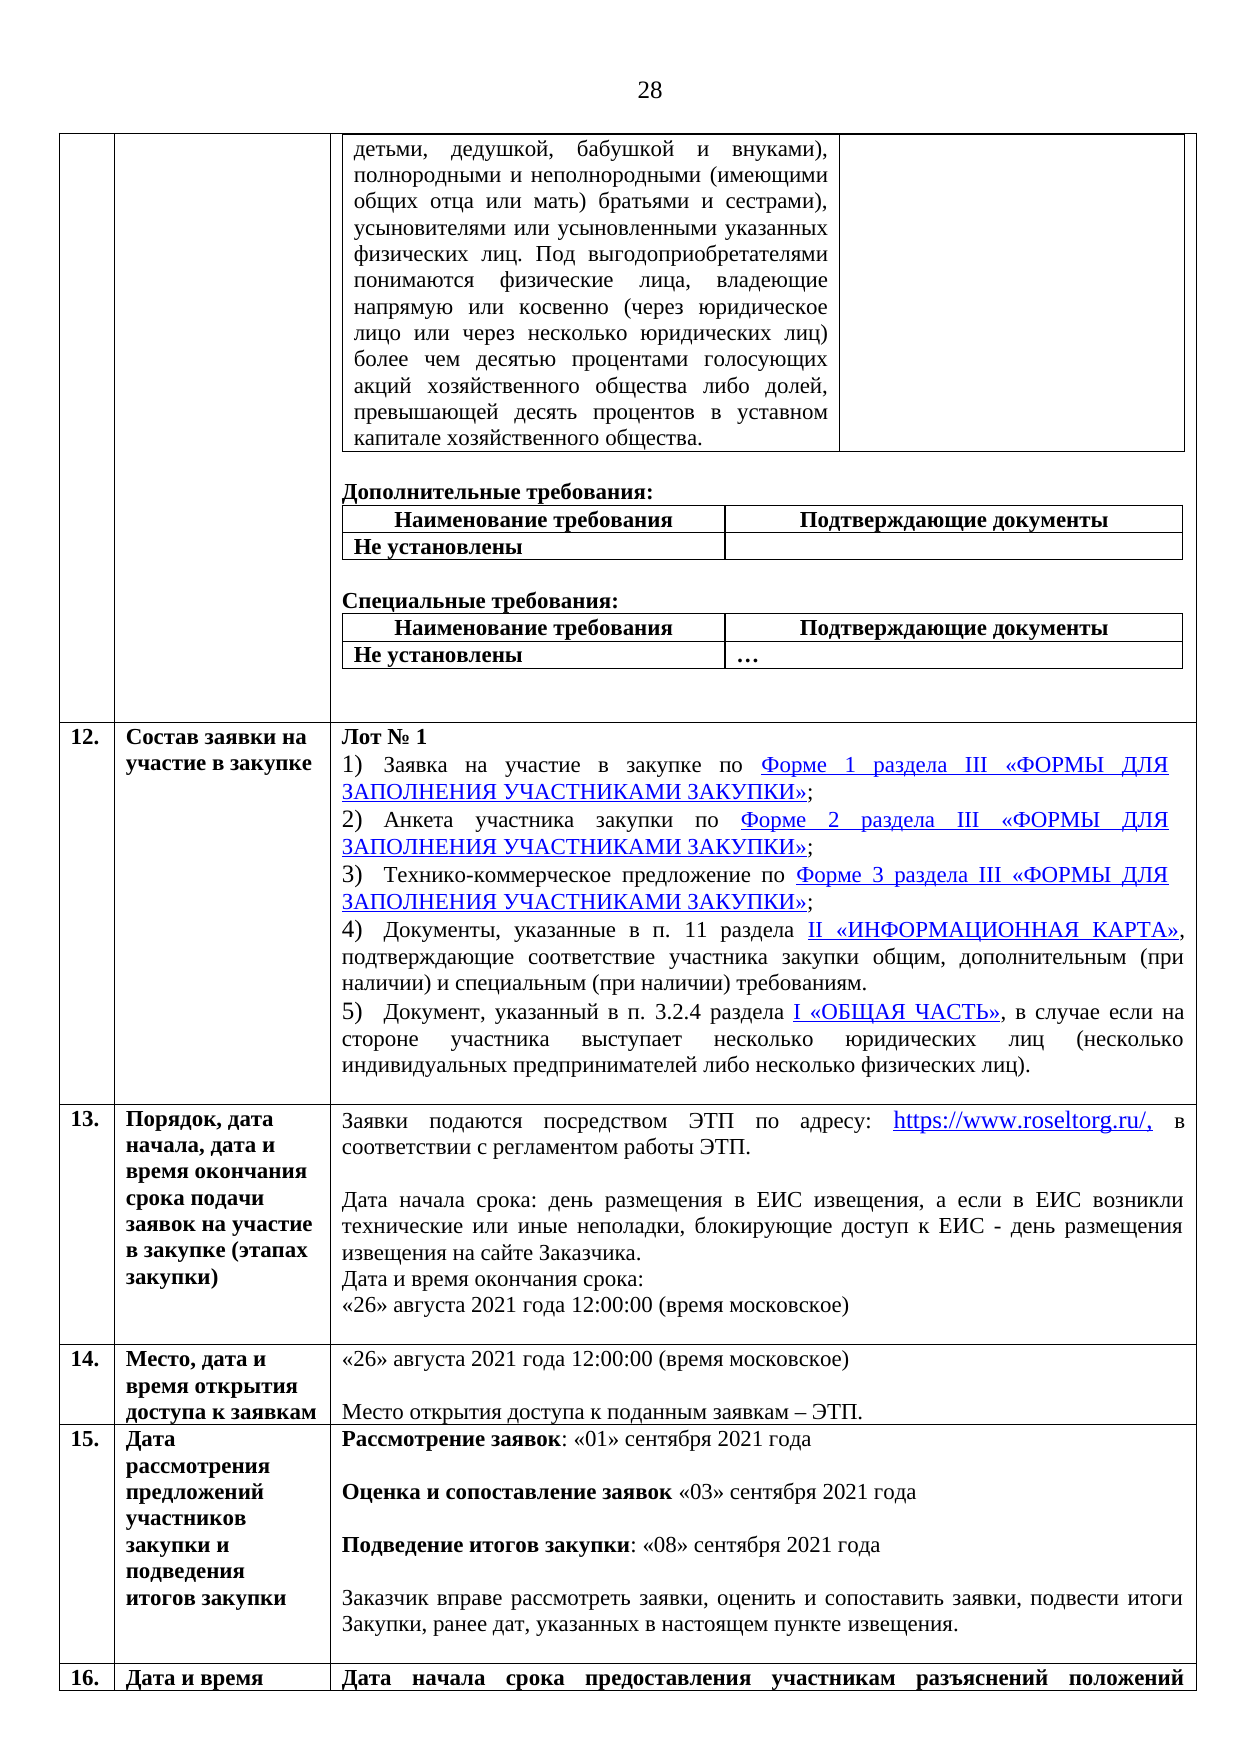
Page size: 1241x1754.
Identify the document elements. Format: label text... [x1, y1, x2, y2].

table_cell [60, 723, 114, 1104]
table_cell Дата рассмотрения предложений участников закупки и подведения итогов закупки [115, 1425, 330, 1663]
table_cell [331, 1664, 1196, 1690]
table_cell Порядок, дата начала, дата и время окончания срока подачи заявок на участие в закупке (этапах закупки) [115, 1105, 330, 1344]
table_cell Место, дата и время открытия доступа к заявкам [115, 1345, 330, 1424]
table_cell [60, 134, 114, 722]
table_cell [115, 1664, 330, 1690]
table_cell [60, 1664, 114, 1690]
table_cell Состав заявки на участие в закупке [115, 723, 330, 1104]
table_cell Рассмотрение заявок: Оценка и сопоставление заявок Подведение итогов закупки: Заказчик вправе рассмотреть заявки, оценить и сопоставить заявки, подвести итоги Закупки, ранее дат, указанных в настоящем пункте извещения. [331, 1425, 1196, 1663]
table_cell [60, 1345, 114, 1424]
table_cell [60, 1425, 114, 1663]
table_cell Лот № 1 Заявка на участие в закупке по Форме 1 раздела III «ФОРМЫ ДЛЯ ЗАПОЛНЕНИЯ УЧАСТНИКАМИ ЗАКУПКИ»; Анкета участника закупки по Форме 2 раздела III «ФОРМЫ ДЛЯ ЗАПОЛНЕНИЯ УЧАСТНИКАМИ ЗАКУПКИ»; Технико-коммерческое предложение по Форме 3 раздела III «ФОРМЫ ДЛЯ ЗАПОЛНЕНИЯ УЧАСТНИКАМИ ЗАКУПКИ»; Документы, указанные в п. 11 раздела II «ИНФОРМАЦИОННАЯ КАРТА», подтверждающие соответствие участника закупки общим, дополнительным (при наличии) и специальным (при наличии) требованиям. Документ, указанный в п. 3.2.4 раздела I «ОБЩАЯ ЧАСТЬ», в случае если на стороне участника выступает несколько юридических лиц (несколько индивидуальных предпринимателей либо несколько физических лиц). [331, 723, 1196, 1104]
table_cell Лот № 1 Общие требования: Дополнительные требования: Специальные требования: [331, 134, 1196, 722]
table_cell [115, 134, 330, 722]
table_cell Заявки подаются посредством ЭТП по адресу: https://www.roseltorg.ru/, в соответствии с регламентом работы ЭТП. Дата начала срока: день размещения в ЕИС извещения, а если в ЕИС возникли технические или иные неполадки, блокирующие доступ к ЕИС - день размещения извещения на сайте Заказчика. Дата и время окончания срока: 12:00:00 (время московское) [331, 1105, 1196, 1344]
table_cell 12:00:00 (время московское) Место открытия доступа к поданным заявкам – ЭТП. [331, 1345, 1196, 1424]
table_cell [60, 1105, 114, 1344]
